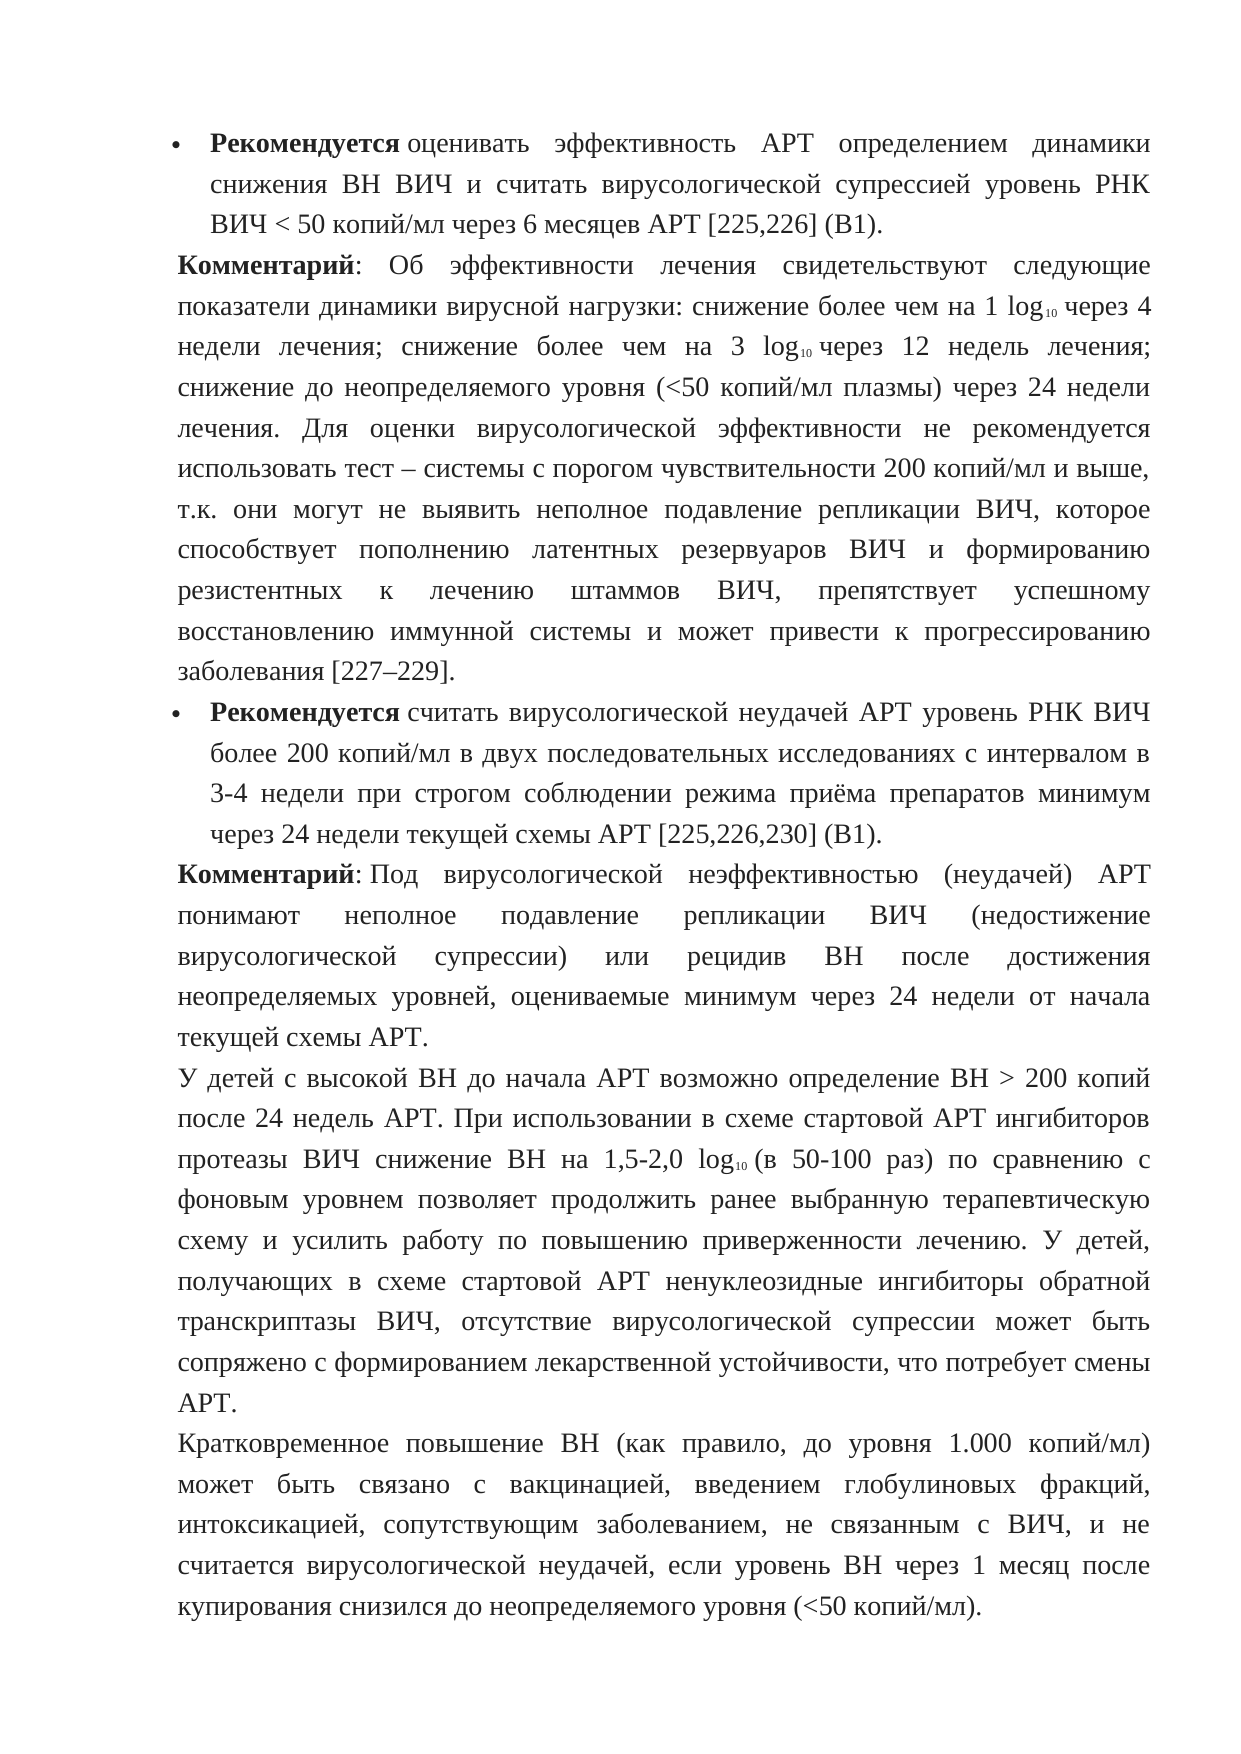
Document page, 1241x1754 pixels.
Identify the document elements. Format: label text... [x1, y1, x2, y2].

text Комментарий: Об эффективности лечения свидетельствуют следующие показатели динамики вирусной нагрузки: снижение более чем на 1 log10 через 4 недели лечения; снижение более чем на 3 log10 через 12 недель лечения; снижение до неопределяемого уровня (<50 копий/мл плазмы) через 24 недели лечения. Для оценки вирусологической эффективности не рекомендуется использовать тест – системы с порогом чувствительности 200 копий/мл и выше, т.к. они могут не выявить неполное подавление репликации ВИЧ, которое способствует пополнению латентных резервуаров ВИЧ и формированию резистентных к лечению штаммов ВИЧ, препятствует успешному восстановлению иммунной системы и может привести к прогрессированию заболевания [227–229]. [177, 240, 1152, 687]
text Кратковременное повышение ВН (как правило, до уровня 1.000 копий/мл) может быть связано с вакцинацией, введением глобулиновых фракций, интоксикацией, сопутствующим заболеванием, не связанным с ВИЧ, и не считается вирусологической неудачей, если уровень ВН через 1 месяц после купирования снизился до неопределяемого уровня (<50 копий/мл). [177, 1418, 1152, 1621]
text Комментарий: Под вирусологической неэффективностью (неудачей) АРТ понимают неполное подавление репликации ВИЧ (недостижение вирусологической супрессии) или рецидив ВН после достижения неопределяемых уровней, оцениваемые минимум через 24 недели от начала текущей схемы АРТ. [177, 849, 1152, 1052]
text У детей с высокой ВН до начала АРТ возможно определение ВН > 200 копий после 24 недель АРТ. При использовании в схеме стартовой АРТ ингибиторов протеазы ВИЧ снижение ВН на 1,5-2,0 log10 (в 50-100 раз) по сравнению с фоновым уровнем позволяет продолжить ранее выбранную терапевтическую схему и усилить работу по повышению приверженности лечению. У детей, получающих в схеме стартовой АРТ ненуклеозидные ингибиторы обратной транскриптазы ВИЧ, отсутствие вирусологической супрессии может быть сопряжено с формированием лекарственной устойчивости, что потребует смены АРТ. [177, 1052, 1152, 1418]
list Рекомендуется оценивать эффективность АРТ определением динамики снижения ВН ВИЧ и считать вирусологической супрессией уровень РНК ВИЧ < 50 копий/мл через 6 месяцев АРТ [225,226] (В1). [172, 118, 1152, 240]
list Рекомендуется считать вирусологической неудачей АРТ уровень РНК ВИЧ более 200 копий/мл в двух последовательных исследованиях с интервалом в 3-4 недели при строгом соблюдении режима приёма препаратов минимум через 24 недели текущей схемы АРТ [225,226,230] (В1). [172, 687, 1152, 849]
